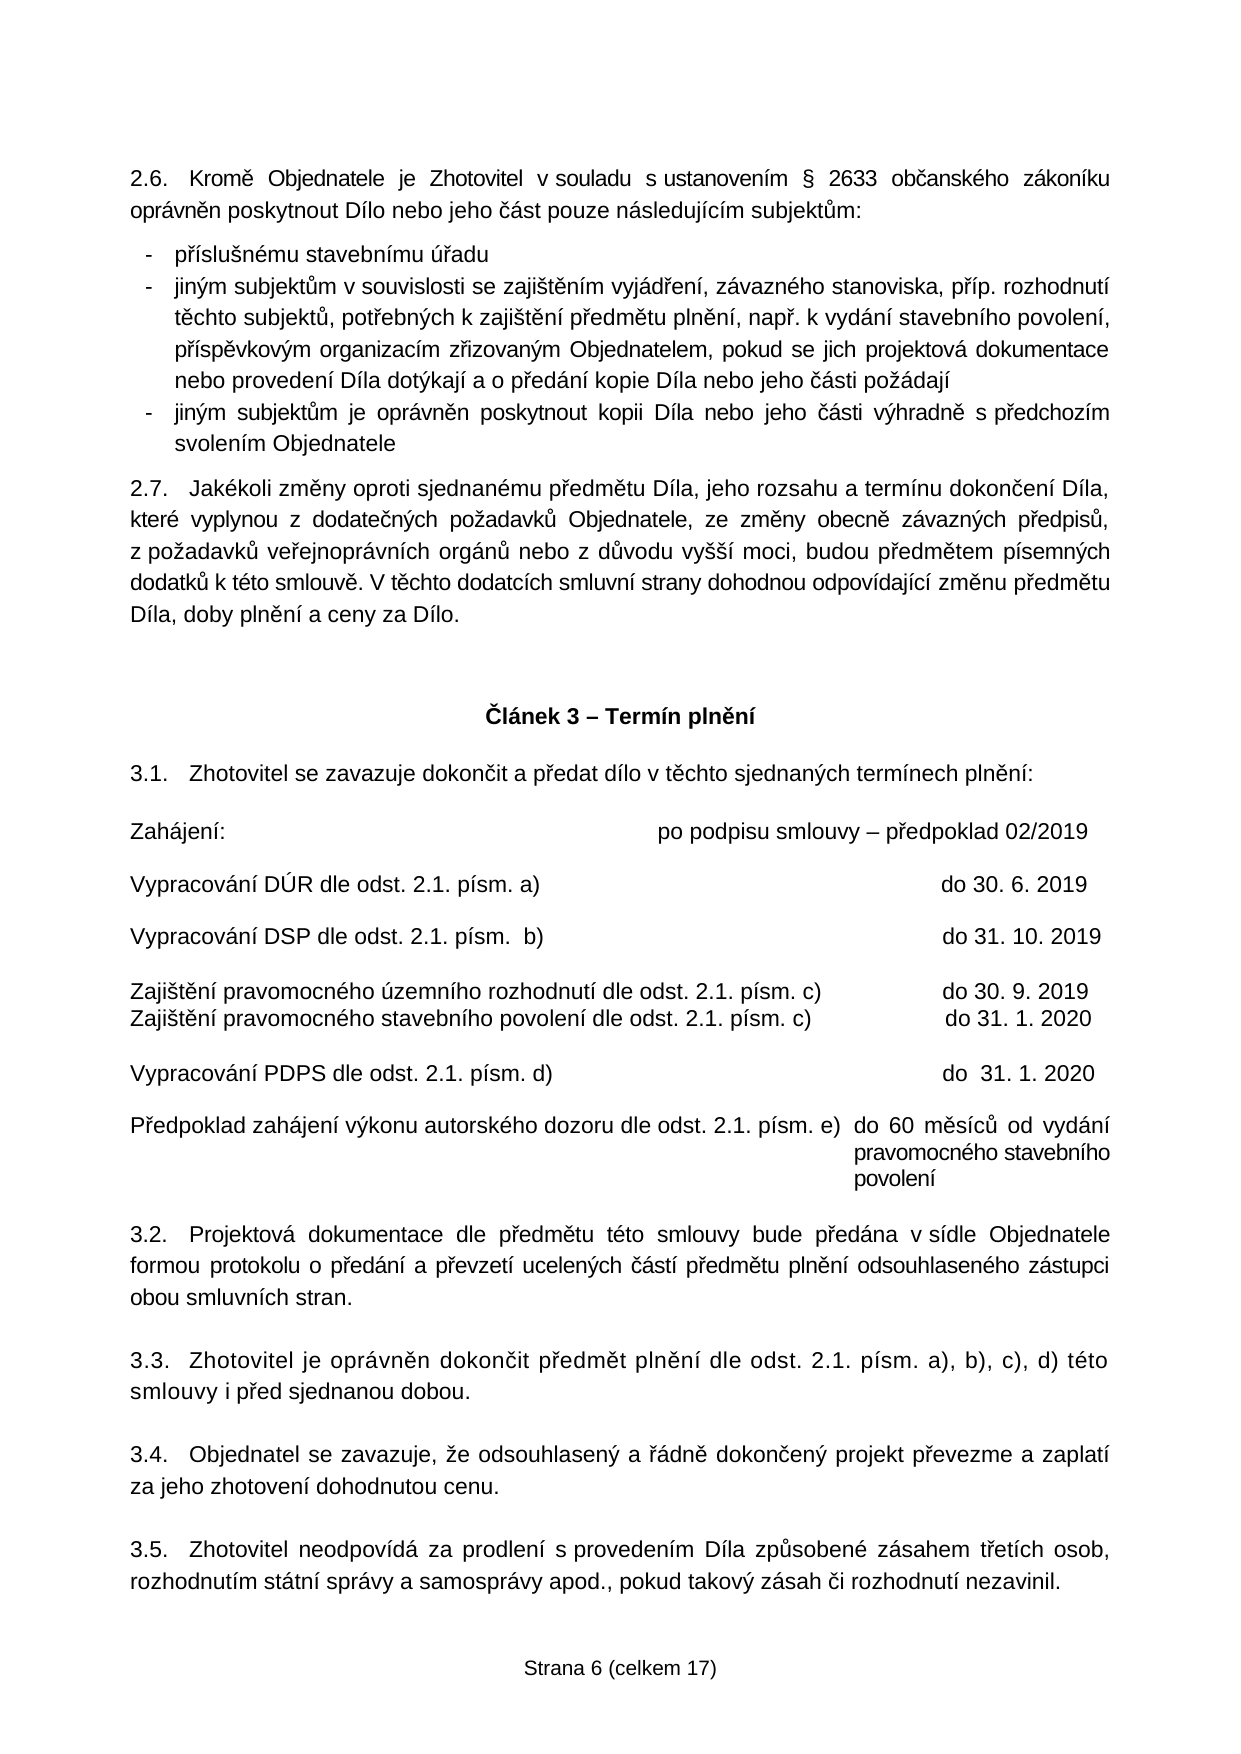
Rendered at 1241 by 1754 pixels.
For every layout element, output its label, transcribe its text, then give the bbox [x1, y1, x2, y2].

text Zahájení: po podpisu smlouvy – předpoklad 02/2019 [130, 818, 1110, 844]
text Zajištění pravomocného stavebního povolení dle odst. 2.1. písm. c) do 31. 1. 2020 [130, 1005, 1110, 1031]
text Článek 3 – Termín plnění [130, 703, 1110, 730]
text Předpoklad zahájení výkonu autorského dozoru dle odst. 2.1. písm. e) do 60 měsíců od vydání pravomocného stavebního povolení [130, 1112, 1110, 1192]
text Vypracování DSP dle odst. 2.1. písm. b) do 31. 10. 2019 [130, 923, 1110, 949]
list Kromě Objednatele je Zhotovitel v souladu s ustanovením § 2633 občanského zákoníku oprávněn poskytnout Dílo nebo jeho část pouze následujícím subjektům: [130, 165, 1110, 223]
text Vypracování DÚR dle odst. 2.1. písm. a) do 30. 6. 2019 [130, 871, 1110, 897]
text Vypracování PDPS dle odst. 2.1. písm. d) do 31. 1. 2020 [130, 1060, 1110, 1086]
list Jakékoli změny oproti sjednanému předmětu Díla, jeho rozsahu a termínu dokončení Díla, které vyplynou z dodatečných požadavků Objednatele, ze změny obecně závazných předpisů, z požadavků veřejnoprávních orgánů nebo z důvodu vyšší moci, budou předmětem písemných dodatků k této smlouvě. V těchto dodatcích smluvní strany dohodnou odpovídající změnu předmětu Díla, doby plnění a ceny za Dílo. [130, 474, 1110, 627]
list jiným subjektům v souvislosti se zajištěním vyjádření, závazného stanoviska, příp. rozhodnutí těchto subjektů, potřebných k zajištění předmětu plnění, např. k vydání stavebního povolení, příspěvkovým organizacím zřizovaným Objednatelem, pokud se jich projektová dokumentace nebo provedení Díla dotýkají a o předání kopie Díla nebo jeho části požádají [145, 273, 1110, 394]
list Zhotovitel se zavazuje dokončit a předat dílo v těchto sjednaných termínech plnění: [130, 760, 1110, 786]
list Objednatel se zavazuje, že odsouhlasený a řádně dokončený projekt převezme a zaplatí za jeho zhotovení dohodnutou cenu. [130, 1441, 1110, 1499]
text 3.3. Zhotovitel je oprávněn dokončit předmět plnění dle odst. 2.1. písm. a), b), c), d) této smlouvy i před sjednanou dobou. [130, 1347, 1110, 1405]
list jiným subjektům je oprávněn poskytnout kopii Díla nebo jeho části výhradně s předchozím svolením Objednatele [145, 399, 1110, 457]
text 3.5. Zhotovitel neodpovídá za prodlení s provedením Díla způsobené zásahem třetích osob, rozhodnutím státní správy a samosprávy apod., pokud takový zásah či rozhodnutí nezavinil. [130, 1536, 1110, 1594]
list příslušnému stavebnímu úřadu [145, 241, 1110, 267]
text 3.2. Projektová dokumentace dle předmětu této smlouvy bude předána v sídle Objednatele formou protokolu o předání a převzetí ucelených částí předmětu plnění odsouhlaseného zástupci obou smluvních stran. [130, 1221, 1110, 1310]
text Zajištění pravomocného územního rozhodnutí dle odst. 2.1. písm. c) do 30. 9. 2019 [130, 978, 1110, 1005]
